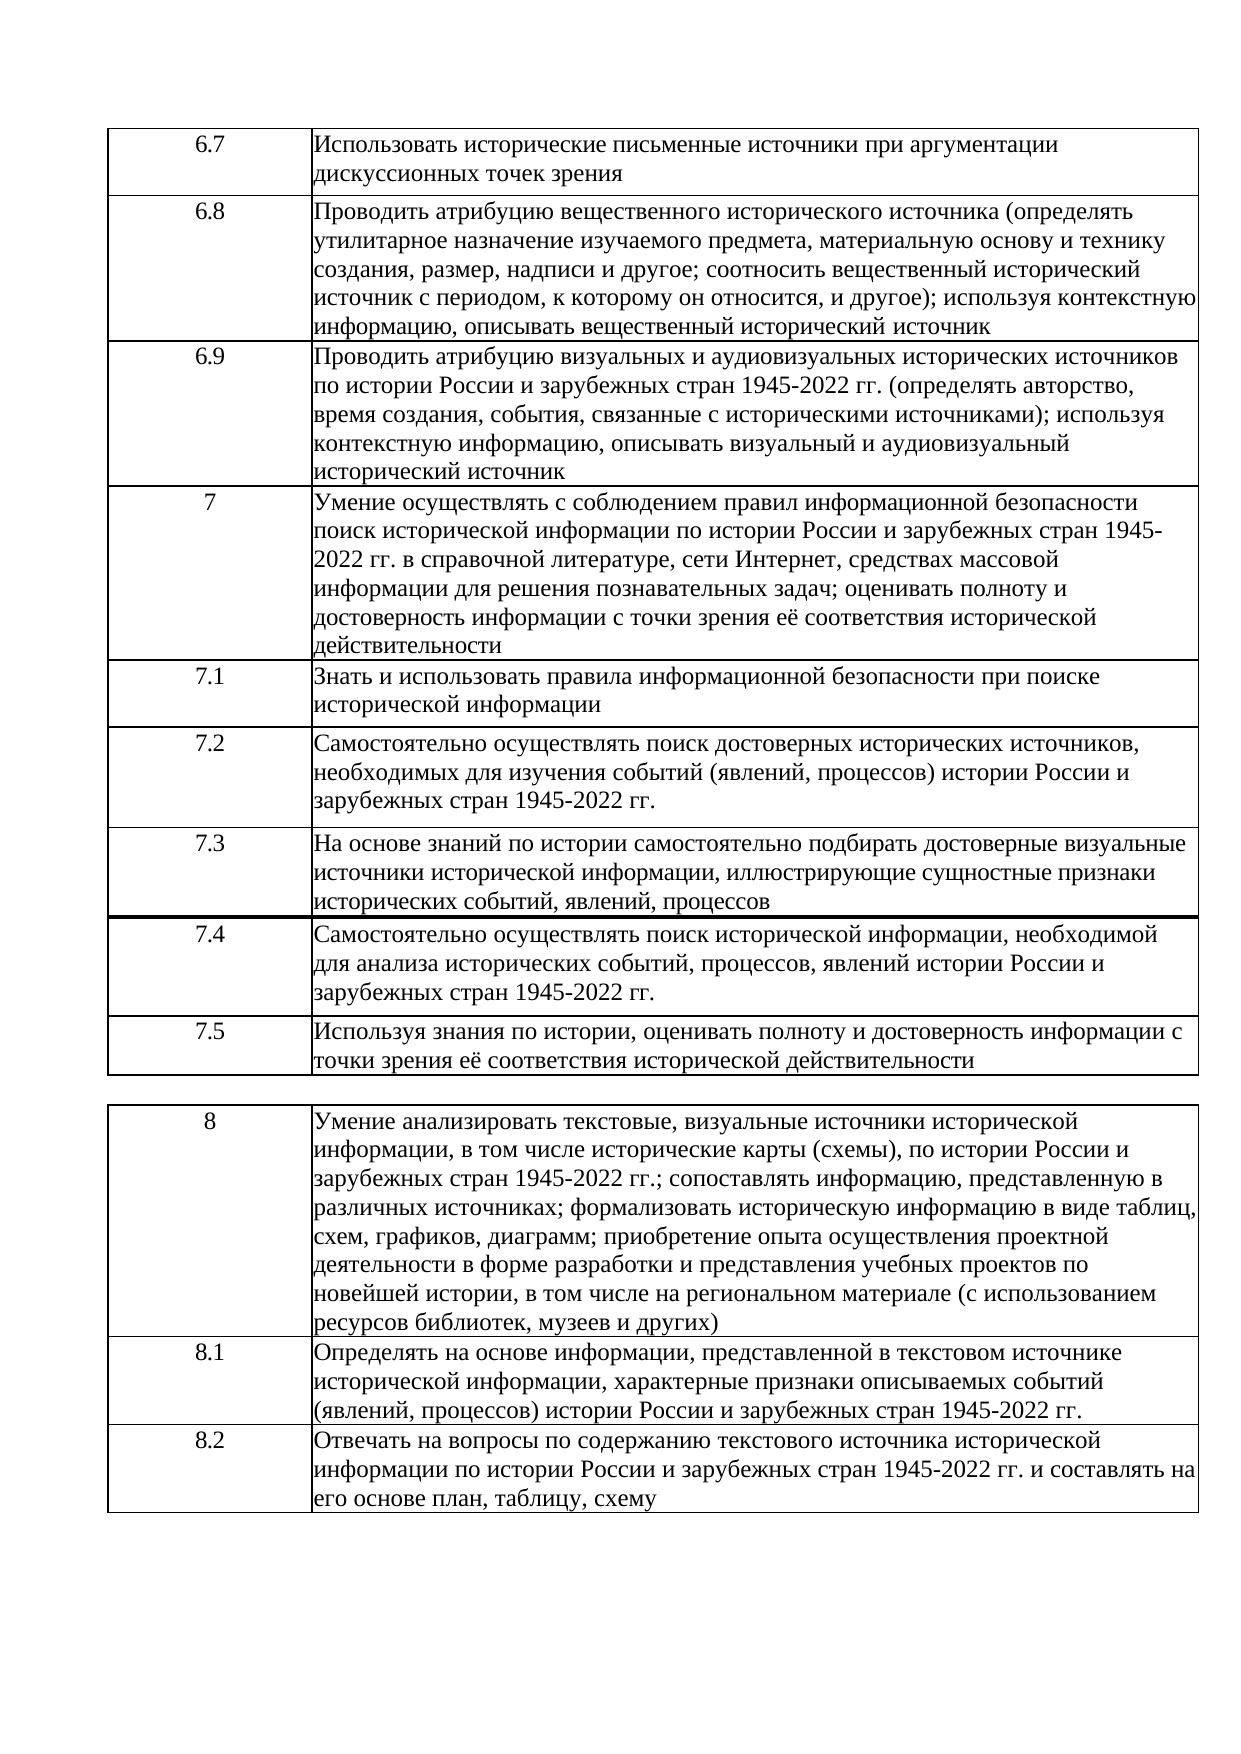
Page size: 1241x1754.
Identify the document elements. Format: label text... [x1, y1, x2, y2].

table_cell Самостоятельно осуществлять поиск исторической информации, необходимой для анализа исторических событий, процессов, явлений истории России и зарубежных стран 1945-2022 гг. [313, 919, 1198, 1015]
table_cell 6.7 [109, 129, 311, 194]
table_cell 7.3 [109, 828, 311, 914]
table_cell 7.5 [109, 1017, 311, 1074]
table_header 8 [109, 1106, 311, 1336]
table_cell 7.1 [109, 661, 311, 726]
table_cell Самостоятельно осуществлять поиск достоверных исторических источников, необходимых для изучения событий (явлений, процессов) истории России и зарубежных стран 1945-2022 гг. [313, 728, 1198, 827]
table_cell Знать и использовать правила информационной безопасности при поиске исторической информации [313, 661, 1198, 726]
table_cell 8.2 [109, 1425, 311, 1511]
table_cell 7 [109, 487, 311, 659]
table_cell 7.4 [109, 919, 311, 1015]
table_header Умение анализировать текстовые, визуальные источники исторической информации, в том числе исторические карты (схемы), по истории России и зарубежных стран 1945-2022 гг.; сопоставлять информацию, представленную в различных источниках; формализовать историческую информацию в виде таблиц, схем, графиков, диаграмм; приобретение опыта осуществления проектной деятельности в форме разработки и представления учебных проектов по новейшей истории, в том числе на региональном материале (с использованием ресурсов библиотек, музеев и других) [313, 1106, 1198, 1336]
table_cell На основе знаний по истории самостоятельно подбирать достоверные визуальные источники исторической информации, иллюстрирующие сущностные признаки исторических событий, явлений, процессов [313, 828, 1198, 914]
table_cell Используя знания по истории, оценивать полноту и достоверность информации с точки зрения её соответствия исторической действительности [313, 1017, 1198, 1074]
table_cell Отвечать на вопросы по содержанию текстового источника исторической информации по истории России и зарубежных стран 1945-2022 гг. и составлять на его основе план, таблицу, схему [313, 1425, 1198, 1511]
table_cell Использовать исторические письменные источники при аргументации дискуссионных точек зрения [313, 129, 1198, 194]
table_cell Проводить атрибуцию вещественного исторического источника (определять утилитарное назначение изучаемого предмета, материальную основу и технику создания, размер, надписи и другое; соотносить вещественный исторический источник с периодом, к которому он относится, и другое); используя контекстную информацию, описывать вещественный исторический источник [313, 196, 1198, 340]
table_cell Определять на основе информации, представленной в текстовом источнике исторической информации, характерные признаки описываемых событий (явлений, процессов) истории России и зарубежных стран 1945-2022 гг. [313, 1337, 1198, 1424]
table_cell 7.2 [109, 728, 311, 827]
table_cell Проводить атрибуцию визуальных и аудиовизуальных исторических источников по истории России и зарубежных стран 1945-2022 гг. (определять авторство, время создания, события, связанные с историческими источниками); используя контекстную информацию, описывать визуальный и аудиовизуальный исторический источник [313, 342, 1198, 485]
table_cell Умение осуществлять с соблюдением правил информационной безопасности поиск исторической информации по истории России и зарубежных стран 1945-2022 гг. в справочной литературе, сети Интернет, средствах массовой информации для решения познавательных задач; оценивать полноту и достоверность информации с точки зрения её соответствия исторической действительности [313, 487, 1198, 659]
table_cell 6.9 [109, 342, 311, 485]
table_cell 8.1 [109, 1337, 311, 1424]
table_cell 6.8 [109, 196, 311, 340]
